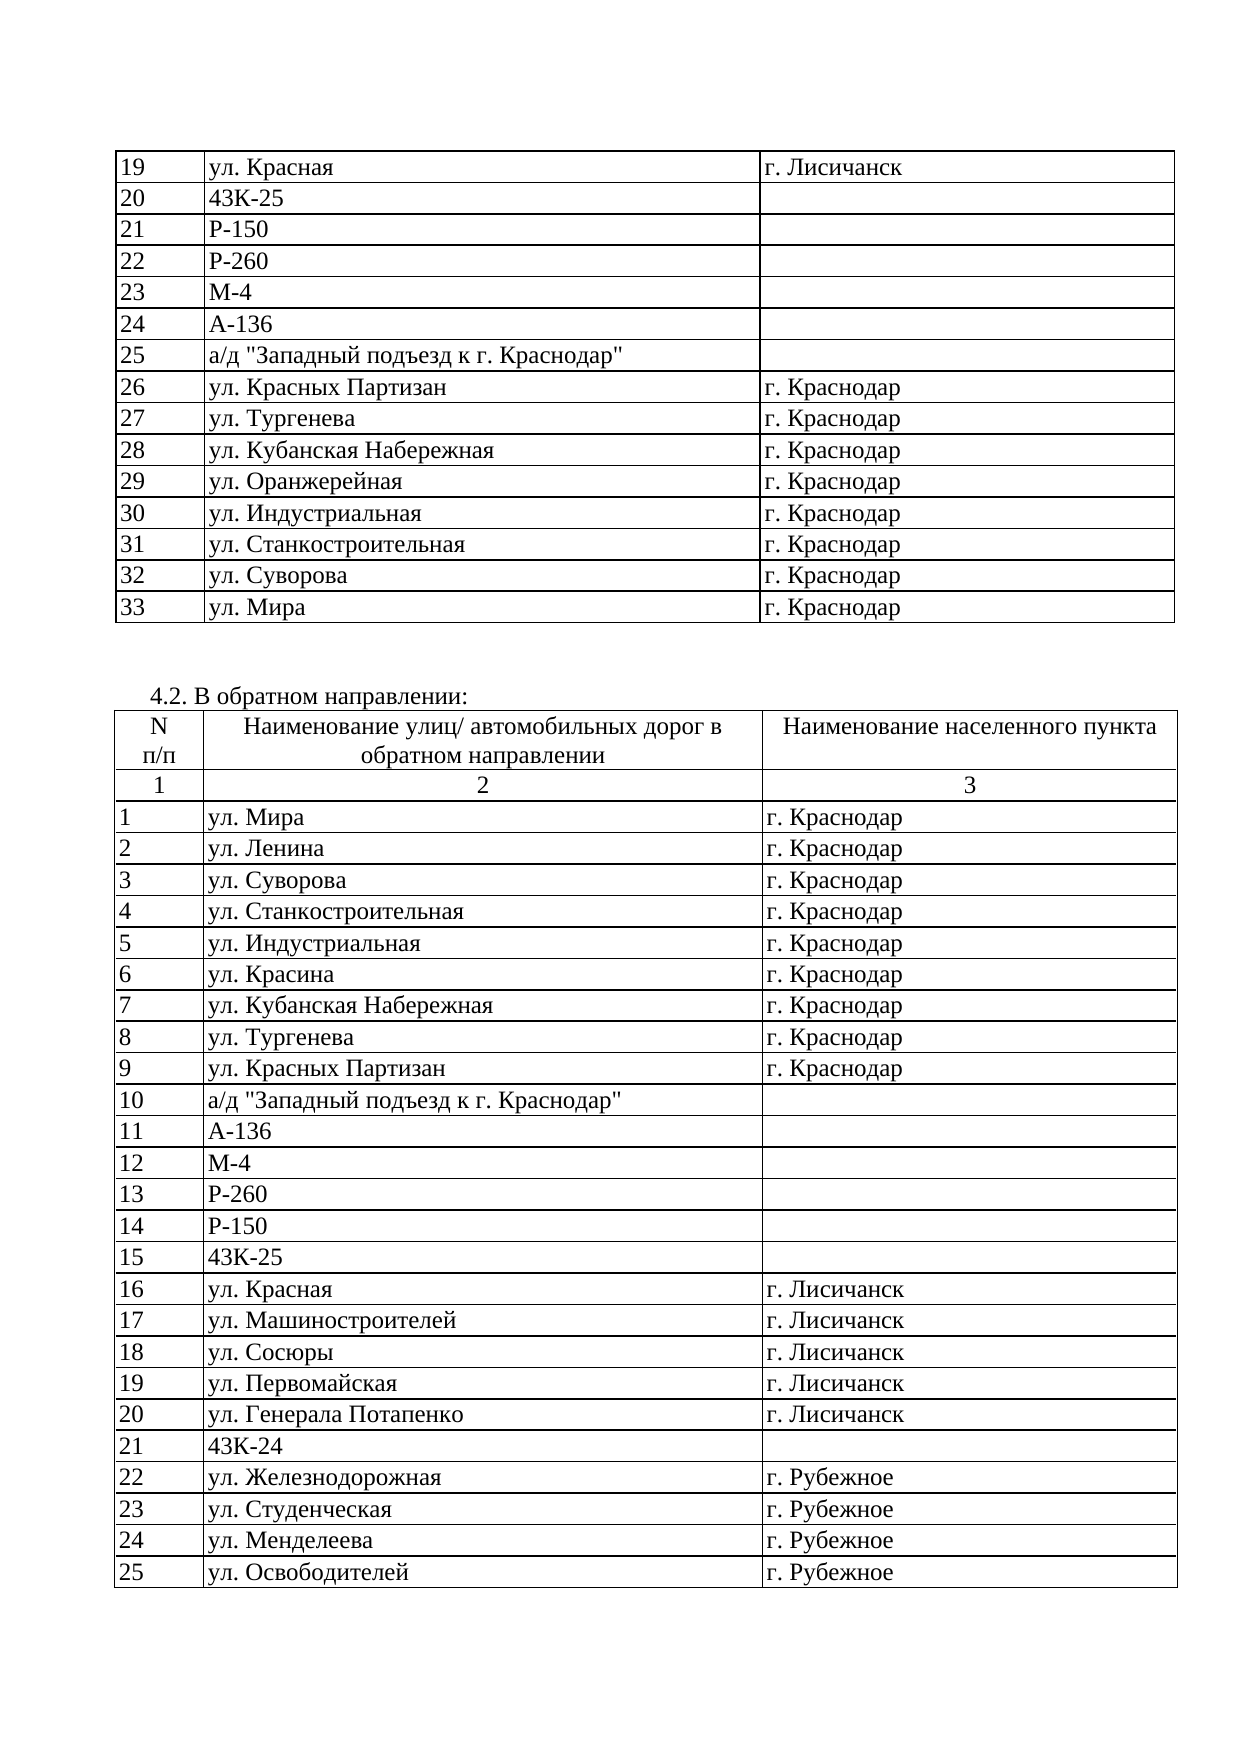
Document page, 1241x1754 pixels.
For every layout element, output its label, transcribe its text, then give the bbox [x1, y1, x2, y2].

table_cell ул. Студенческая [204, 1494, 762, 1524]
table_cell ул. Индустриальная [204, 928, 762, 957]
table_cell г. Краснодар [763, 800, 1177, 832]
table_cell 1 [115, 801, 203, 832]
table_cell ул. Красина [204, 959, 762, 989]
table_cell 25 [115, 1556, 203, 1587]
table_cell ул. Ленина [204, 833, 762, 863]
table_cell а/д "Западный подъезд к г. Краснодар" [205, 340, 759, 370]
table_cell 12 [115, 1147, 203, 1178]
table_cell 14 [115, 1210, 203, 1241]
table_cell А-136 [205, 309, 759, 339]
table_cell 21 [115, 1430, 203, 1461]
table_cell ул. Машиностроителей [204, 1305, 762, 1335]
table_cell 23 [115, 1493, 203, 1524]
table_cell ул. Кубанская Набережная [204, 991, 762, 1020]
table_cell г. Краснодар [761, 435, 1174, 464]
table_cell А-136 [204, 1116, 762, 1146]
table_cell г. Лисичанск [763, 1304, 1177, 1335]
table_cell г. Краснодар [763, 832, 1177, 863]
table_cell Р-150 [204, 1211, 762, 1241]
table_cell [761, 277, 1174, 307]
table_cell М-4 [205, 277, 759, 307]
table_cell ул. Тургенева [204, 1022, 762, 1052]
table_cell г. Рубежное [763, 1524, 1177, 1555]
table_cell 8 [115, 1021, 203, 1052]
table_cell г. Лисичанск [763, 1272, 1177, 1303]
table_cell Р-260 [204, 1179, 762, 1209]
table_cell ул. Тургенева [205, 403, 759, 433]
table_cell ул. Освободителей [204, 1557, 762, 1587]
table_cell [763, 1115, 1177, 1146]
table_cell ул. Сосюры [204, 1337, 762, 1366]
table_cell 24 [117, 309, 204, 339]
table_cell г. Краснодар [761, 561, 1174, 590]
table_header Наименование населенного пункта [763, 711, 1177, 769]
table_header Наименование улиц/ автомобильных дорог в обратном направлении [204, 711, 762, 769]
table_cell г. Краснодар [763, 863, 1177, 894]
table_cell [761, 309, 1174, 339]
table_cell г. Рубежное [763, 1461, 1177, 1492]
table_cell 2 [204, 770, 762, 800]
table_cell 20 [115, 1399, 203, 1429]
table_cell ул. Станкостроительная [204, 896, 762, 926]
table_cell ул. Суворова [205, 561, 759, 590]
table_cell 33 [117, 592, 204, 622]
table_cell М-4 [204, 1148, 762, 1178]
table_cell г. Лисичанск [763, 1366, 1177, 1398]
table_cell г. Рубежное [763, 1555, 1177, 1587]
table_cell ул. Оранжерейная [205, 466, 759, 496]
table_cell а/д "Западный подъезд к г. Краснодар" [204, 1085, 762, 1115]
table_cell 28 [117, 435, 204, 464]
table_cell ул. Кубанская Набережная [205, 435, 759, 464]
table_cell г. Краснодар [761, 372, 1174, 402]
table_cell 5 [115, 927, 203, 957]
table_cell г. Лисичанск [763, 1398, 1177, 1429]
table_cell [763, 1178, 1177, 1209]
table_cell ул. Менделеева [204, 1525, 762, 1555]
table_cell ул. Красных Партизан [204, 1053, 762, 1083]
table_cell 30 [117, 498, 204, 527]
table_cell [763, 1146, 1177, 1178]
table_cell 21 [117, 215, 204, 244]
table_cell ул. Станкостроительная [205, 529, 759, 559]
table_cell 3 [115, 864, 203, 894]
table_cell [763, 1241, 1177, 1272]
table_cell 31 [117, 529, 204, 559]
table_cell 1 [115, 770, 203, 800]
table_cell [763, 1209, 1177, 1241]
table_cell 20 [117, 183, 204, 213]
table_cell [761, 340, 1174, 370]
table_cell ул. Индустриальная [205, 498, 759, 527]
table_cell ул. Генерала Потапенко [204, 1400, 762, 1429]
table_cell ул. Красная [205, 152, 759, 181]
table_cell 43К-24 [204, 1431, 762, 1461]
table_cell 10 [115, 1084, 203, 1115]
table_cell ул. Суворова [204, 865, 762, 894]
table_cell 4 [115, 896, 203, 926]
text 4.2. В обратном направлении: [150, 681, 1090, 710]
table_cell [763, 1083, 1177, 1115]
table_cell 17 [115, 1305, 203, 1335]
table_cell г. Краснодар [761, 403, 1174, 433]
table_cell г. Рубежное [763, 1492, 1177, 1524]
table_cell г. Краснодар [763, 1020, 1177, 1052]
table_cell 15 [115, 1242, 203, 1272]
table_cell 25 [117, 340, 204, 370]
table_cell 18 [115, 1336, 203, 1366]
table_cell 16 [115, 1273, 203, 1303]
table_cell [763, 1429, 1177, 1461]
table_cell ул. Красных Партизан [205, 372, 759, 402]
table_cell г. Краснодар [761, 498, 1174, 527]
table_cell 11 [115, 1116, 203, 1146]
table_cell [761, 246, 1174, 276]
table_cell 13 [115, 1179, 203, 1209]
table_cell ул. Мира [205, 592, 759, 622]
table_cell 43К-25 [204, 1242, 762, 1272]
table_cell г. Краснодар [763, 1052, 1177, 1083]
table_cell 29 [117, 466, 204, 496]
table_cell [761, 183, 1174, 213]
table_cell 6 [115, 959, 203, 989]
table_cell 32 [117, 561, 204, 590]
table_cell г. Лисичанск [763, 1335, 1177, 1366]
table_cell 2 [115, 833, 203, 863]
table_cell ул. Железнодорожная [204, 1462, 762, 1492]
table_cell 22 [115, 1462, 203, 1492]
table_cell 19 [115, 1368, 203, 1398]
table_cell ул. Красная [204, 1274, 762, 1303]
table_cell г. Краснодар [761, 466, 1174, 496]
table_cell [761, 215, 1174, 244]
table_cell ул. Первомайская [204, 1368, 762, 1398]
table_cell 26 [117, 372, 204, 402]
table_cell г. Краснодар [763, 926, 1177, 957]
table_cell 23 [117, 277, 204, 307]
table_cell г. Краснодар [761, 529, 1174, 559]
table_cell Р-150 [205, 215, 759, 244]
table_cell 9 [115, 1053, 203, 1083]
table_cell г. Краснодар [763, 989, 1177, 1020]
table_cell 7 [115, 990, 203, 1020]
table_cell 43К-25 [205, 183, 759, 213]
table_cell г. Краснодар [761, 592, 1174, 622]
table_cell 19 [117, 152, 204, 181]
table_cell 27 [117, 403, 204, 433]
table_cell г. Краснодар [763, 895, 1177, 926]
table_cell 3 [763, 769, 1177, 800]
table_cell ул. Мира [204, 802, 762, 832]
table_cell Р-260 [205, 246, 759, 276]
table_header N п/п [115, 711, 203, 769]
table_cell г. Лисичанск [761, 152, 1174, 181]
table_cell г. Краснодар [763, 958, 1177, 989]
table_cell 22 [117, 246, 204, 276]
table_cell 24 [115, 1525, 203, 1555]
